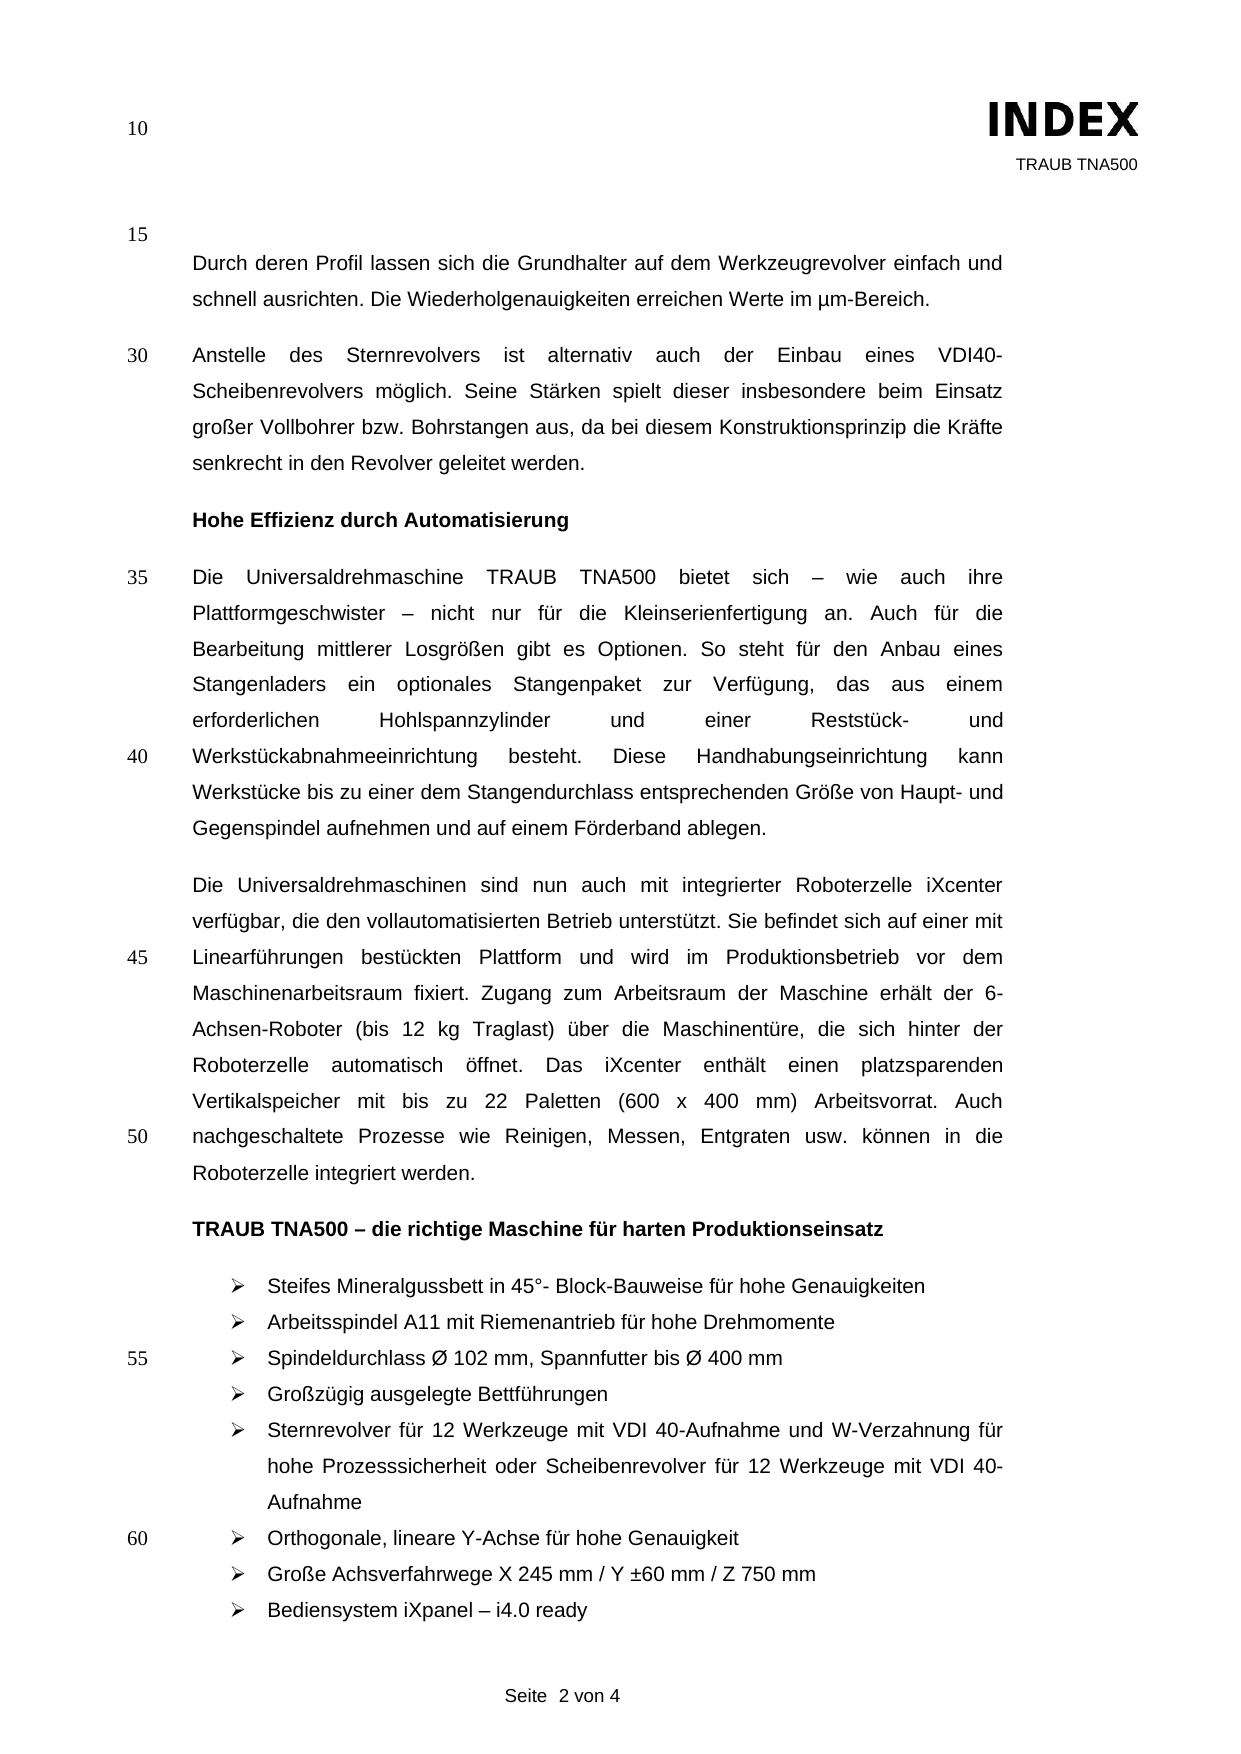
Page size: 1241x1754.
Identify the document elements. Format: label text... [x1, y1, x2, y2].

list Bediensystem iXpanel – i4.0 ready [229, 1598, 1004, 1622]
picture [989, 102, 1138, 136]
list Große Achsverfahrwege X 245 mm / Y ±60 mm / Z 750 mm [229, 1562, 1004, 1586]
text TRAUB TNA500 – die richtige Maschine für harten Produktionseinsatz [192, 1217, 1004, 1241]
list Großzügig ausgelegte Bettführungen [229, 1382, 1004, 1406]
text Die Universaldrehmaschine TRAUB TNA500 bietet sich – wie auch ihre Plattformgeschwister – nicht nur für die Kleinserienfertigung an. Auch für die Bearbeitung mittlerer Losgrößen gibt es Optionen. So steht für den Anbau eines Stangenladers ein optionales Stangenpaket zur Verfügung, das aus einem erforderlichen Hohlspannzylinder und einer Reststück- und Werkstückabnahmeeinrichtung besteht. Diese Handhabungseinrichtung kann Werkstücke bis zu einer dem Stangendurchlass entsprechenden Größe von Haupt- und Gegenspindel aufnehmen und auf einem Förderband ablegen. [192, 564, 1004, 840]
list Orthogonale, lineare Y-Achse für hohe Genauigkeit [229, 1526, 1004, 1550]
list Arbeitsspindel A11 mit Riemenantrieb für hohe Drehmomente [229, 1310, 1004, 1334]
list Spindeldurchlass Ø 102 mm, Spannfutter bis Ø 400 mm [229, 1346, 1004, 1370]
list Sternrevolver für 12 Werkzeuge mit VDI 40-Aufnahme und W-Verzahnung für hohe Prozesssicherheit oder Scheibenrevolver für 12 Werkzeuge mit VDI 40-Aufnahme [229, 1418, 1004, 1514]
list Steifes Mineralgussbett in 45°- Block-Bauweise für hohe Genauigkeiten [229, 1274, 1004, 1298]
text Hohe Effizienz durch Automatisierung [192, 508, 1004, 532]
text Anstelle des Sternrevolvers ist alternativ auch der Einbau eines VDI40-Scheibenrevolvers möglich. Seine Stärken spielt dieser insbesondere beim Einsatz großer Vollbohrer bzw. Bohrstangen aus, da bei diesem Konstruktionsprinzip die Kräfte senkrecht in den Revolver geleitet werden. [192, 343, 1004, 475]
text Die Universaldrehmaschinen sind nun auch mit integrierter Roboterzelle iXcenter verfügbar, die den vollautomatisierten Betrieb unterstützt. Sie befindet sich auf einer mit Linearführungen bestückten Plattform und wird im Produktionsbetrieb vor dem Maschinenarbeitsraum fixiert. Zugang zum Arbeitsraum der Maschine erhält der 6-Achsen-Roboter (bis 12 kg Traglast) über die Maschinentüre, die sich hinter der Roboterzelle automatisch öffnet. Das iXcenter enthält einen platzsparenden Vertikalspeicher mit bis zu 22 Paletten (600 x 400 mm) Arbeitsvorrat. Auch nachgeschaltete Prozesse wie Reinigen, Messen, Entgraten usw. können in die Roboterzelle integriert werden. [192, 873, 1004, 1184]
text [192, 250, 1004, 310]
